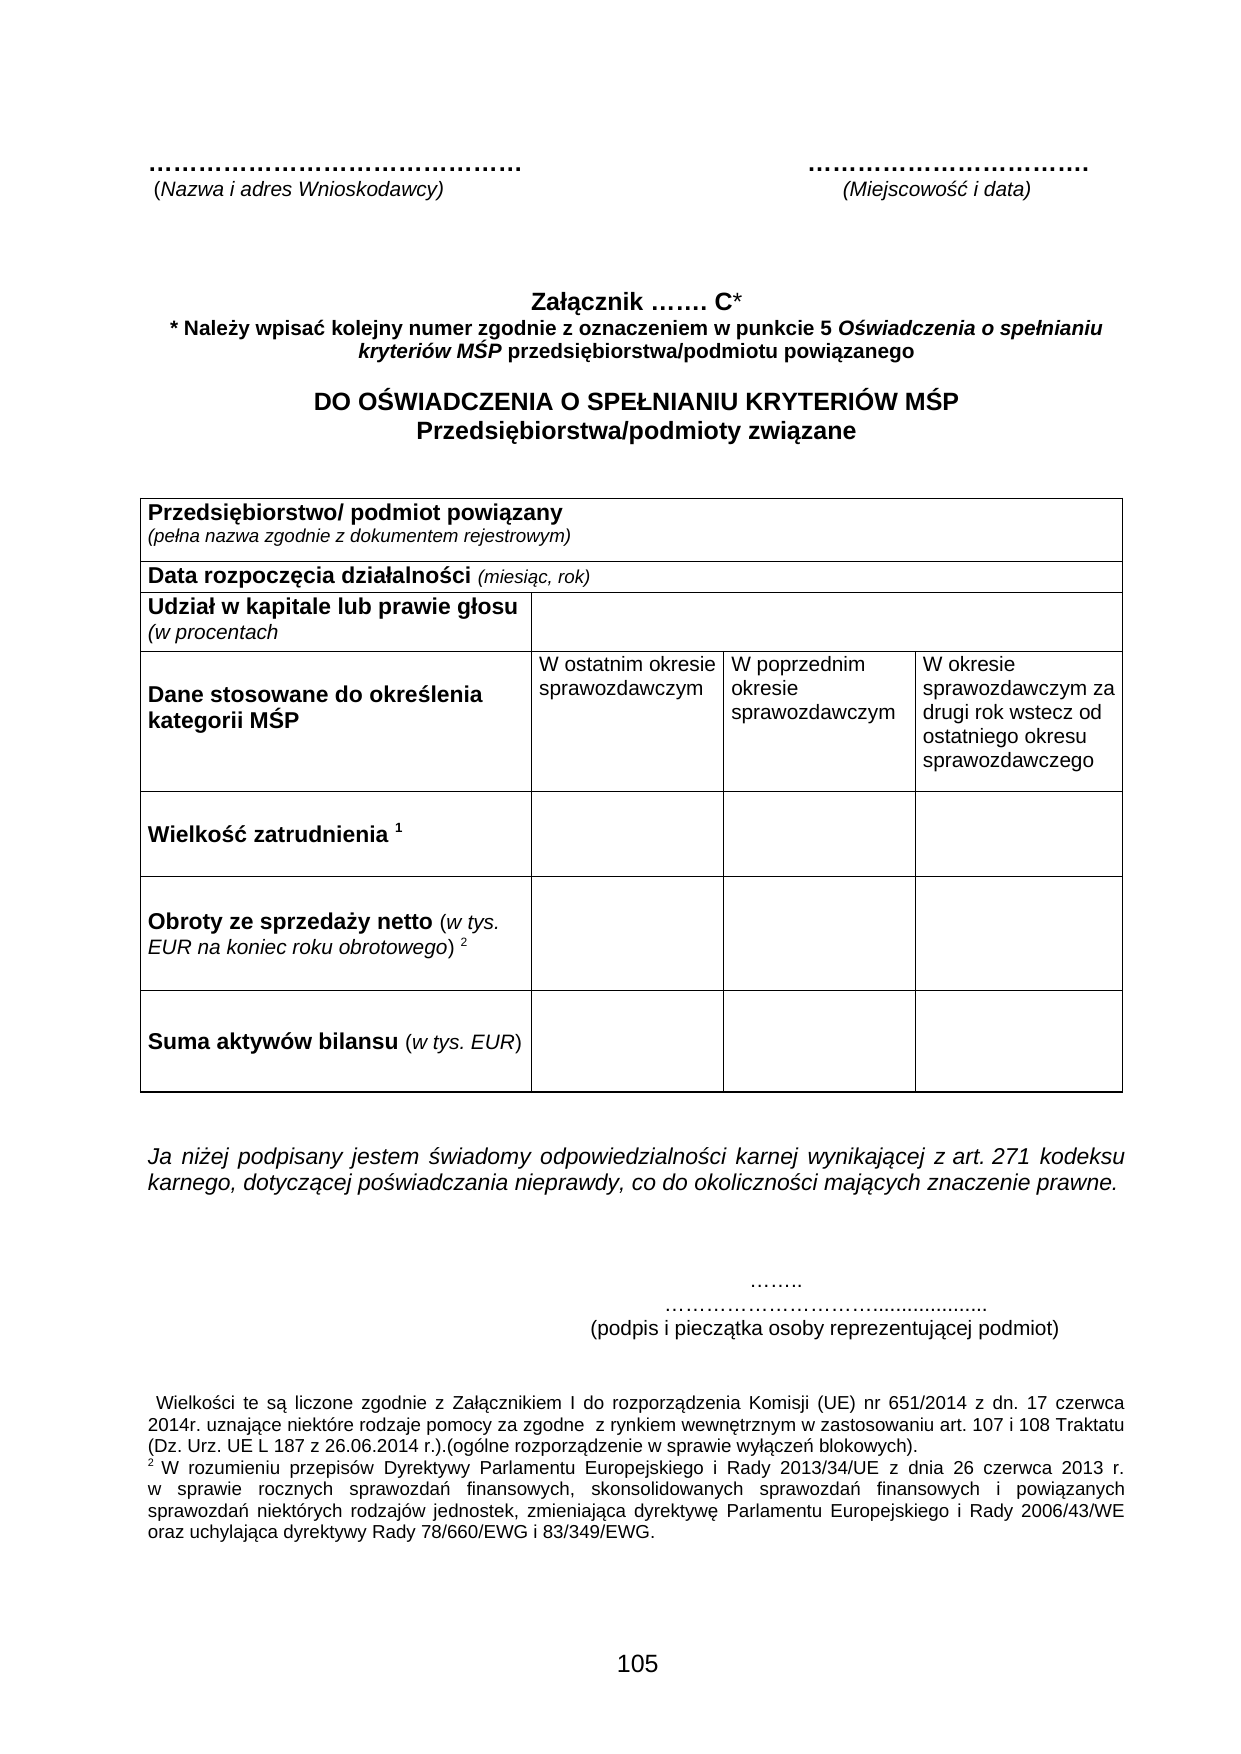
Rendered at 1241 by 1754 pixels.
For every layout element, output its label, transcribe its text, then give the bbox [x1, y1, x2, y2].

text DO OŚWIADCZENIA O SPEŁNIANIU KRYTERIÓW MŚP [148, 387, 1125, 416]
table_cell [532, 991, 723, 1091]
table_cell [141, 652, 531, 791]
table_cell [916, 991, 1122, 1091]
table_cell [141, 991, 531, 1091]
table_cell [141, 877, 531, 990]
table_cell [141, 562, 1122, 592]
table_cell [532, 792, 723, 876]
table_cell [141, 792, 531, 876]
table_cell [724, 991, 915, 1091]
text ……………………………………… ……………………………. [148, 148, 1125, 176]
text * Należy wpisać kolejny numer zgodnie z oznaczeniem w punkcie 5 Oświadczenia o spełnianiu kryteriów MŚP przedsiębiorstwa/podmiotu powiązanego [148, 315, 1125, 363]
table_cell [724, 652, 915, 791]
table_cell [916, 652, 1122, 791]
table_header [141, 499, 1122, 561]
text Załącznik ……. C* [148, 287, 1125, 315]
text Ja niżej podpisany jestem świadomy odpowiedzialności karnej wynikającej z art. 271 kodeksu karnego, dotyczącej poświadczania nieprawdy, co do okoliczności mających znaczenie prawne. [148, 1143, 1125, 1196]
text Wielkości te są liczone zgodnie z Załącznikiem I do rozporządzenia Komisji (UE) nr 651/2014 z dn. 17 czerwca 2014r. uznające niektóre rodzaje pomocy za zgodne z rynkiem wewnętrznym w zastosowaniu art. 107 i 108 Traktatu (Dz. Urz. UE L 187 z 26.06.2014 r.).(ogólne rozporządzenie w sprawie wyłączeń blokowych). [148, 1392, 1125, 1457]
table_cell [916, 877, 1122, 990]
text 2 W rozumieniu przepisów Dyrektywy Parlamentu Europejskiego i Rady 2013/34/UE z dnia 26 czerwca 2013 r. w sprawie rocznych sprawozdań finansowych, skonsolidowanych sprawozdań finansowych i powiązanych sprawozdań niektórych rodzajów jednostek, zmieniająca dyrektywę Parlamentu Europejskiego i Rady 2006/43/WE oraz uchylająca dyrektywy Rady 78/660/EWG i 83/349/EWG. [148, 1457, 1125, 1543]
text Przedsiębiorstwa/podmioty związane [148, 416, 1125, 445]
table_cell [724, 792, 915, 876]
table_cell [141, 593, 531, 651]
text (podpis i pieczątka osoby reprezentującej podmiot) [590, 1315, 1125, 1339]
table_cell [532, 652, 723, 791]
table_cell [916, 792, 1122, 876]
text ……..………………………….................... [664, 1267, 1125, 1315]
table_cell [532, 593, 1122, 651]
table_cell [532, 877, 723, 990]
text (Nazwa i adres Wnioskodawcy) (Miejscowość i data) [148, 176, 1125, 200]
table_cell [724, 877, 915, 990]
